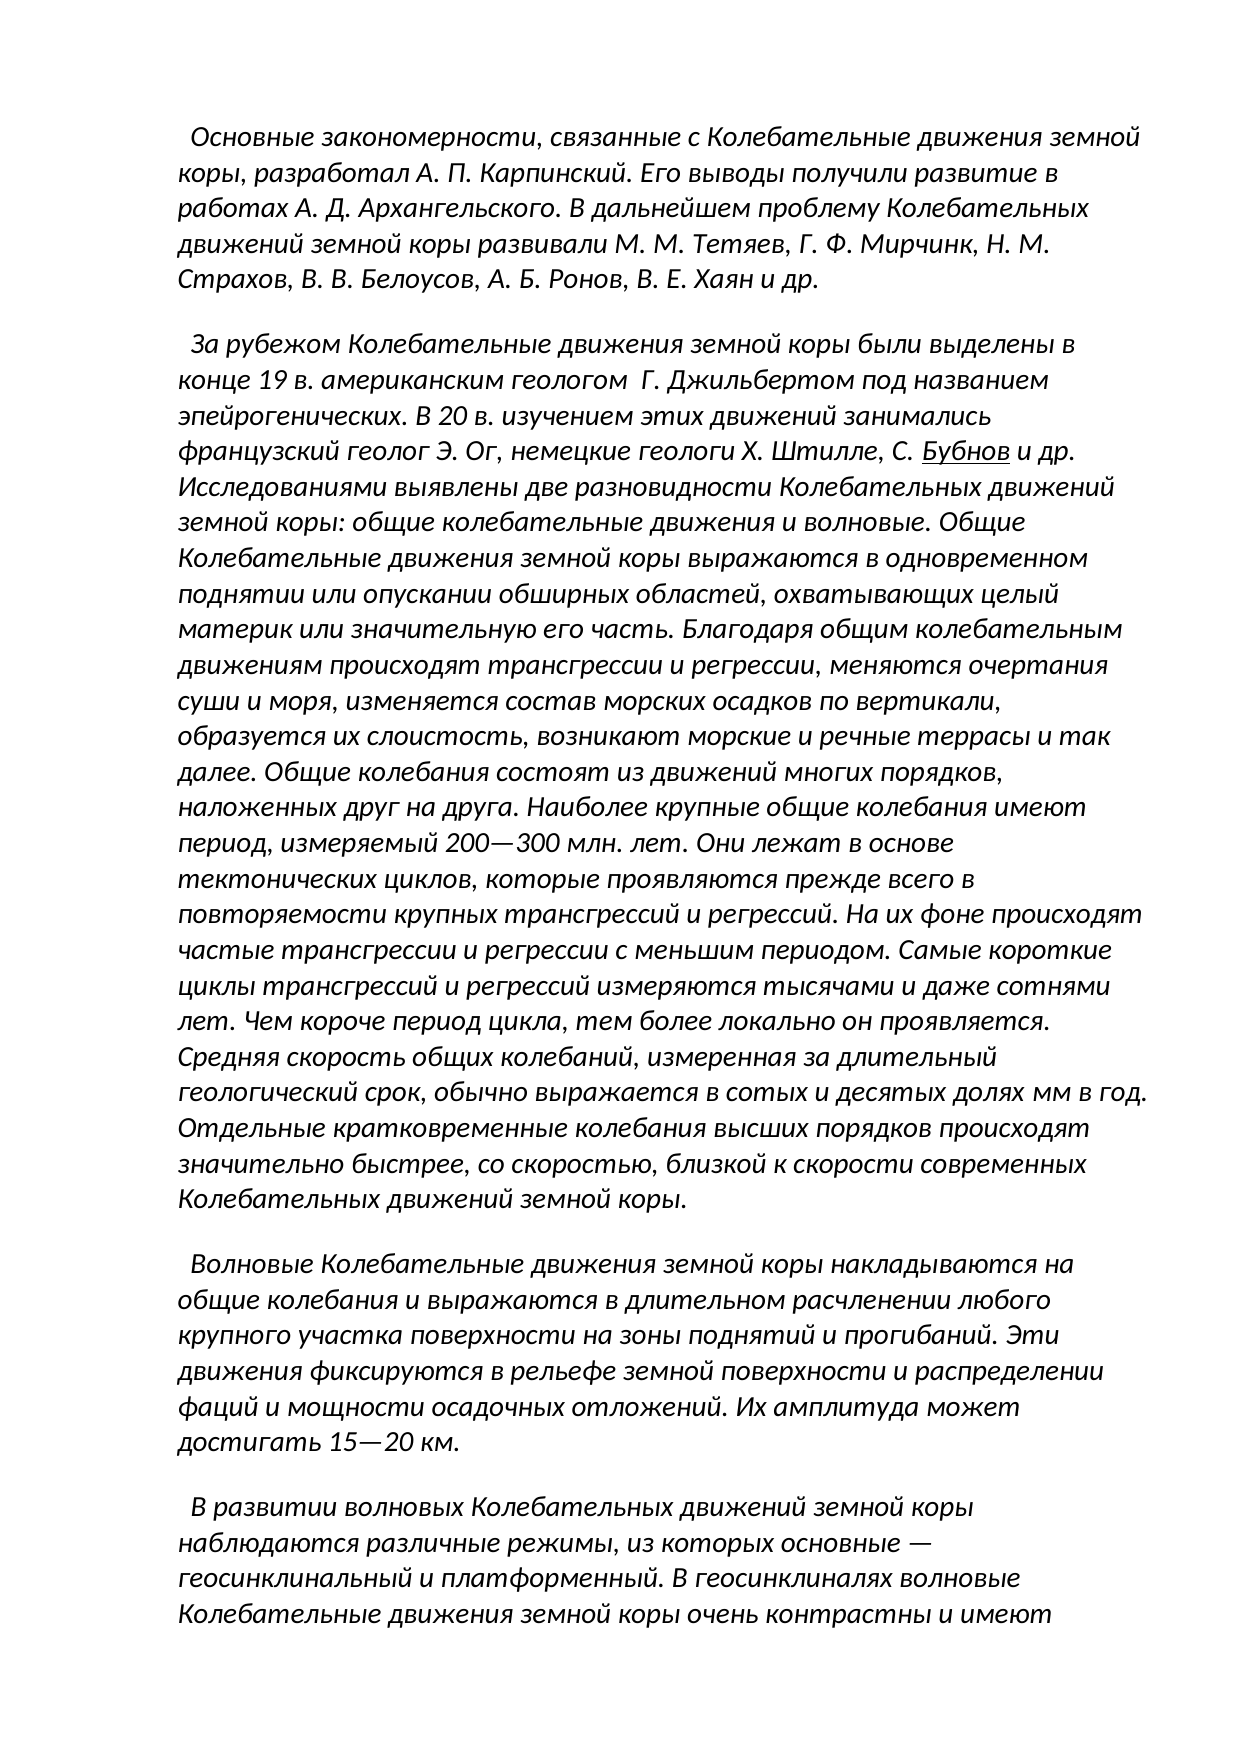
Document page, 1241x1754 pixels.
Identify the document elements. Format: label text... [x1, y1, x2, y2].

text Основные закономерности, связанные с Колебательные движения земной коры, разработал А. П. Карпинский. Его выводы получили развитие в работах А. Д. Архангельского. В дальнейшем проблему Колебательных движений земной коры развивали М. М. Тетяев, Г. Ф. Мирчинк, Н. М. Страхов, В. В. Белоусов, А. Б. Ронов, В. Е. Хаян и др. [177, 118, 1152, 296]
text Волновые Колебательные движения земной коры накладываются на общие колебания и выражаются в длительном расчленении любого крупного участка поверхности на зоны поднятий и прогибаний. Эти движения фиксируются в рельефе земной поверхности и распределении фаций и мощности осадочных отложений. Их амплитуда может достигать 15—20 км. [177, 1245, 1152, 1459]
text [177, 1488, 1152, 1631]
text За рубежом Колебательные движения земной коры были выделены в конце 19 в. американским геологом Г. Джильбертом под названием эпейрогенических. В 20 в. изучением этих движений занимались французский геолог Э. Ог, немецкие геологи Х. Штилле, С. Бубнов и др. Исследованиями выявлены две разновидности Колебательных движений земной коры: общие колебательные движения и волновые. Общие Колебательные движения земной коры выражаются в одновременном поднятии или опускании обширных областей, охватывающих целый материк или значительную его часть. Благодаря общим колебательным движениям происходят трансгрессии и регрессии, меняются очертания суши и моря, изменяется состав морских осадков по вертикали, образуется их слоистость, возникают морские и речные террасы и так далее. Общие колебания состоят из движений многих порядков, наложенных друг на друга. Наиболее крупные общие колебания имеют период, измеряемый 200—300 млн. лет. Они лежат в основе тектонических циклов, которые проявляются прежде всего в повторяемости крупных трансгрессий и регрессий. На их фоне происходят частые трансгрессии и регрессии с меньшим периодом. Самые короткие циклы трансгрессий и регрессий измеряются тысячами и даже сотнями лет. Чем короче период цикла, тем более локально он проявляется. Средняя скорость общих колебаний, измеренная за длительный геологический срок, обычно выражается в сотых и десятых долях мм в год. Отдельные кратковременные колебания высших порядков происходят значительно быстрее, со скоростью, близкой к скорости современных Колебательных движений земной коры. [177, 325, 1152, 1216]
